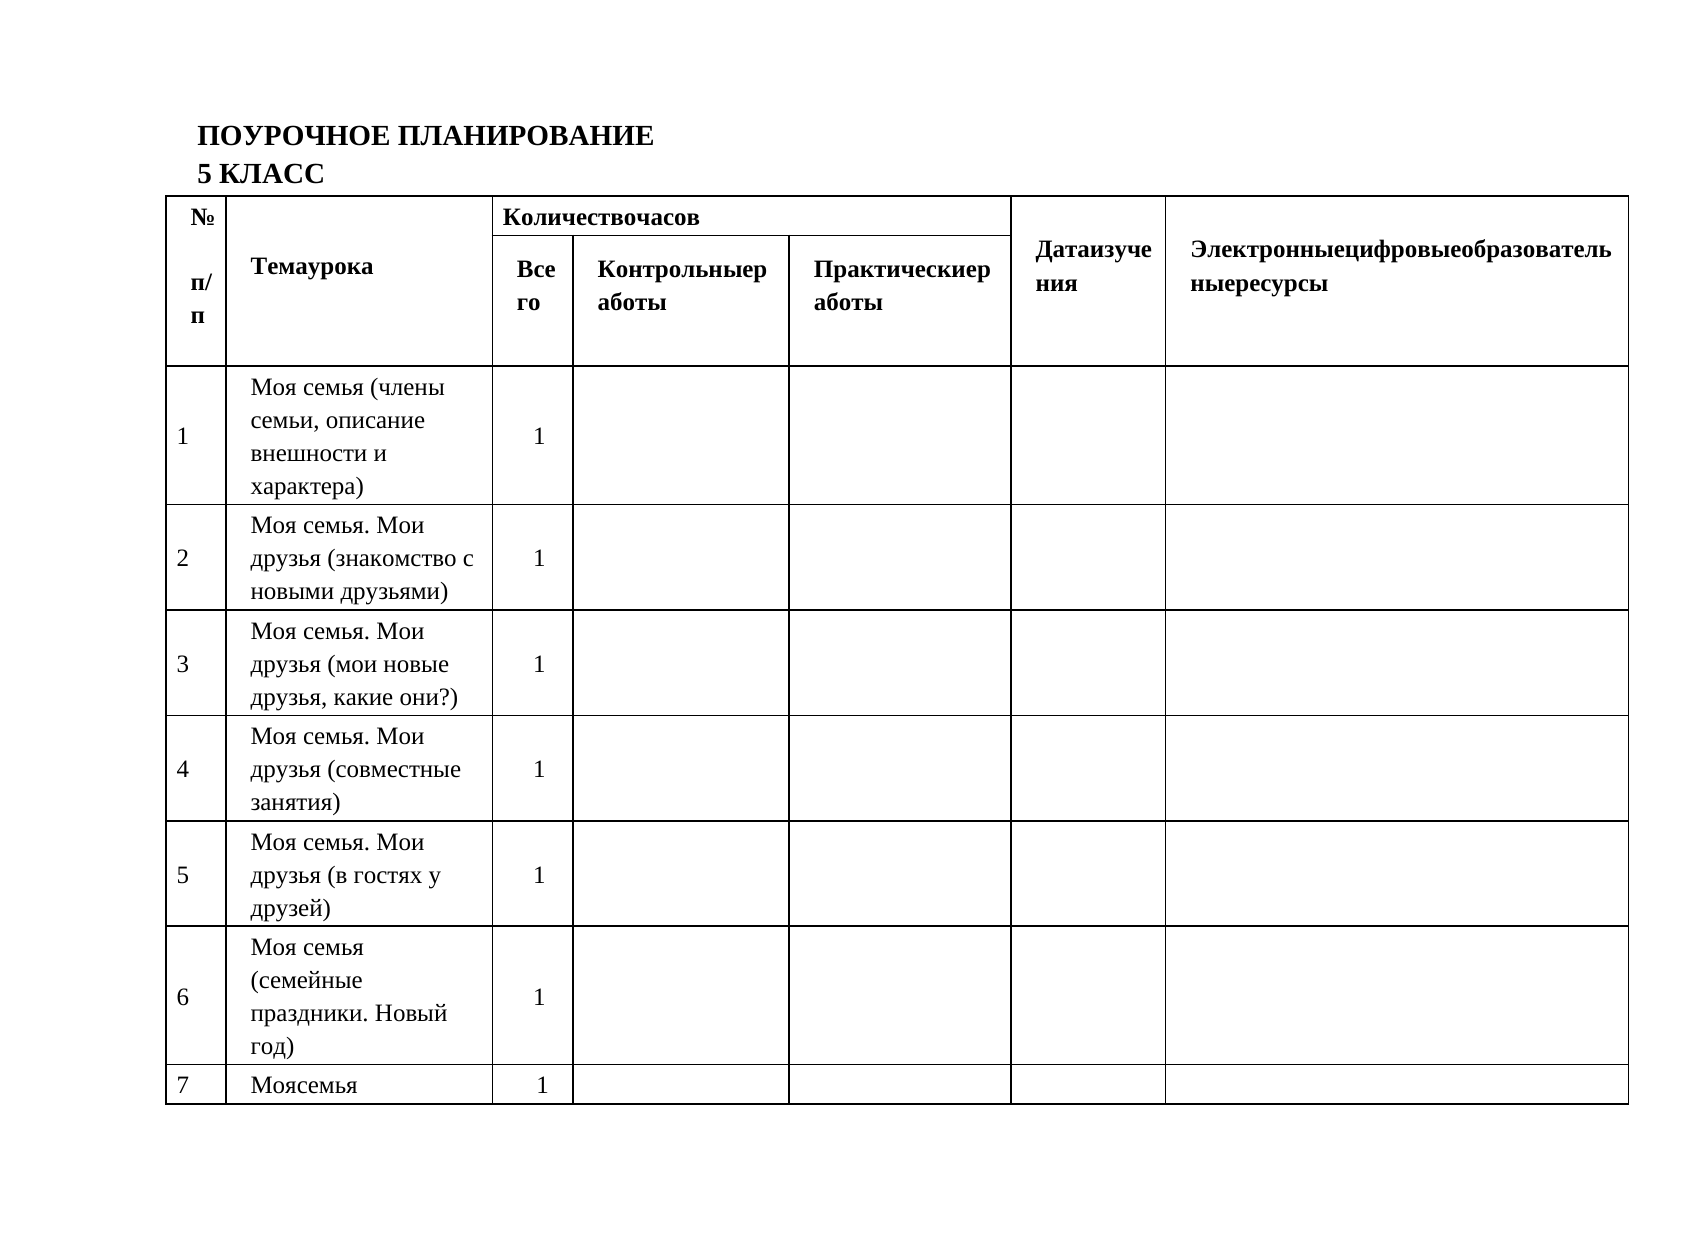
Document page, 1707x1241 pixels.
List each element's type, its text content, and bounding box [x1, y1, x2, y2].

table_cell [1166, 505, 1628, 609]
table_cell 1 [493, 822, 572, 925]
table_cell [1012, 611, 1165, 714]
table_cell [1166, 716, 1628, 820]
table_header № п/п [167, 197, 225, 365]
table_cell [1166, 822, 1628, 925]
table_cell 2 [167, 505, 225, 609]
table_cell 1 [493, 1065, 572, 1103]
table_cell [790, 367, 1010, 504]
table_cell Всего [493, 236, 572, 365]
table_cell [574, 822, 788, 925]
table_cell 1 [493, 716, 572, 820]
table_cell [1012, 505, 1165, 609]
table_header Датаизучения [1012, 197, 1165, 365]
text 5 КЛАСС [190, 157, 1618, 190]
table_cell 3 [167, 611, 225, 714]
table_cell [574, 367, 788, 504]
table_cell [1012, 367, 1165, 504]
table_cell 7 [167, 1065, 225, 1103]
table_header Электронныецифровыеобразовательныересурсы [1166, 197, 1628, 365]
table_cell Моя семья. Мои друзья (в гостях у друзей) [227, 822, 492, 925]
table_cell [574, 505, 788, 609]
table_cell [790, 1065, 1010, 1103]
table_cell [790, 505, 1010, 609]
table_cell [1012, 1065, 1165, 1103]
table_cell [574, 1065, 788, 1103]
table_cell [574, 927, 788, 1064]
table_cell Моя семья (члены семьи, описание внешности и характера) [227, 367, 492, 504]
table_cell [790, 927, 1010, 1064]
table_cell [790, 611, 1010, 714]
table_cell [1166, 367, 1628, 504]
table_cell [574, 611, 788, 714]
table_cell [790, 822, 1010, 925]
table_cell Моя семья. Мои друзья (мои новые друзья, какие они?) [227, 611, 492, 714]
table_cell [1166, 1065, 1628, 1103]
table_cell 1 [493, 505, 572, 609]
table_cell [227, 1065, 492, 1103]
table_cell [1012, 822, 1165, 925]
table_cell 6 [167, 927, 225, 1064]
table_cell [1012, 927, 1165, 1064]
table_cell Моя семья. Мои друзья (совместные занятия) [227, 716, 492, 820]
table_cell Практическиеработы [790, 236, 1010, 365]
table_cell [1166, 927, 1628, 1064]
text ПОУРОЧНОЕ ПЛАНИРОВАНИЕ [190, 118, 1618, 152]
table_cell [1012, 716, 1165, 820]
table_cell 5 [167, 822, 225, 925]
table_cell Контрольныеработы [574, 236, 788, 365]
table_cell 1 [493, 927, 572, 1064]
table_cell [574, 716, 788, 820]
table_cell [1166, 611, 1628, 714]
table_cell 1 [167, 367, 225, 504]
table_cell Моя семья. Мои друзья (знакомство с новыми друзьями) [227, 505, 492, 609]
table_cell 1 [493, 611, 572, 714]
table_cell 4 [167, 716, 225, 820]
table_header Количествочасов [493, 197, 1010, 234]
table_header Темаурока [227, 197, 492, 365]
table_cell 1 [493, 367, 572, 504]
table_cell [790, 716, 1010, 820]
table_cell Моя семья (семейные праздники. Новый год) [227, 927, 492, 1064]
